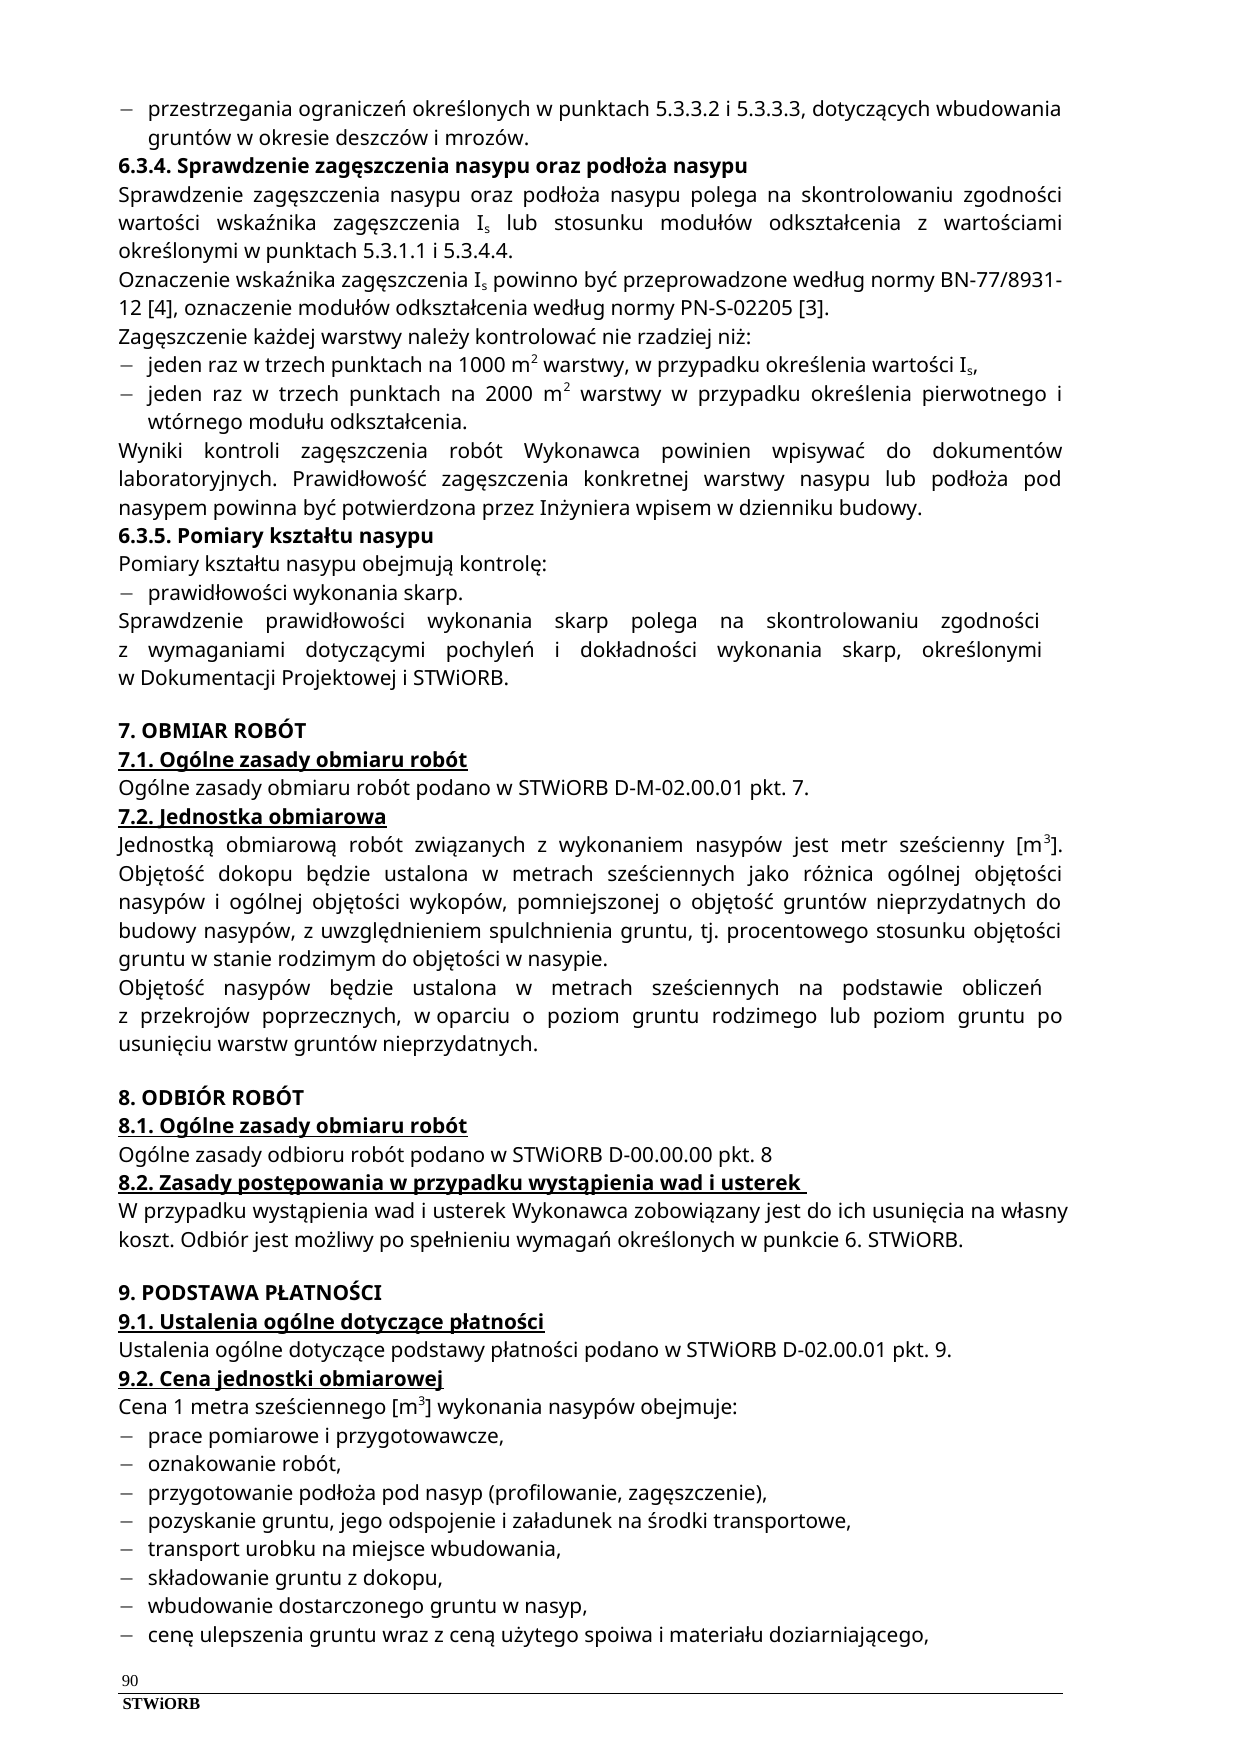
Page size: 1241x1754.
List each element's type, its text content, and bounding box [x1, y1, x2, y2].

list jeden raz w trzech punktach na 1000 m2 warstwy, w przypadku określenia wartości Is, [118, 350, 1063, 379]
text 9. PODSTAWA PŁATNOŚCI [118, 1278, 1063, 1307]
text Cena 1 metra sześciennego [m3] wykonania nasypów obejmuje: [118, 1392, 1063, 1421]
list transport urobku na miejsce wbudowania, [118, 1534, 1063, 1563]
list jeden raz w trzech punktach na 2000 m2 warstwy w przypadku określenia pierwotnego i wtórnego modułu odkształcenia. [118, 379, 1063, 436]
list przestrzegania ograniczeń określonych w punktach 5.3.3.2 i 5.3.3.3, dotyczących wbudowania gruntów w okresie deszczów i mrozów. [118, 94, 1063, 151]
text Sprawdzenie zagęszczenia nasypu oraz podłoża nasypu polega na skontrolowaniu zgodności wartości wskaźnika zagęszczenia Is lub stosunku modułów odkształcenia z wartościami określonymi w punktach 5.3.1.1 i 5.3.4.4. [118, 180, 1063, 265]
text Oznaczenie wskaźnika zagęszczenia Is powinno być przeprowadzone według normy BN-77/8931-12 [4], oznaczenie modułów odkształcenia według normy PN-S-02205 [3]. [118, 265, 1063, 322]
text 8.1. Ogólne zasady obmiaru robót [118, 1111, 1063, 1140]
text W przypadku wystąpienia wad i usterek Wykonawca zobowiązany jest do ich usunięcia na własny koszt. Odbiór jest możliwy po spełnieniu wymagań określonych w punkcie 6. STWiORB. [118, 1197, 1069, 1253]
list przygotowanie podłoża pod nasyp (profilowanie, zagęszczenie), [118, 1478, 1063, 1506]
text Jednostką obmiarową robót związanych z wykonaniem nasypów jest metr sześcienny [m3]. Objętość dokopu będzie ustalona w metrach sześciennych jako różnica ogólnej objętości nasypów i ogólnej objętości wykopów, pomniejszonej o objętość gruntów nieprzydatnych do budowy nasypów, z uwzględnieniem spulchnienia gruntu, tj. procentowego stosunku objętości gruntu w stanie rodzimym do objętości w nasypie. [118, 830, 1063, 973]
text 6.3.5. Pomiary kształtu nasypu [118, 521, 1063, 549]
text 7.2. Jednostka obmiarowa [118, 802, 1063, 830]
text 8.2. Zasady postępowania w przypadku wystąpienia wad i usterek [118, 1168, 1063, 1197]
list prawidłowości wykonania skarp. [118, 578, 1063, 606]
text 7.1. Ogólne zasady obmiaru robót [118, 745, 1063, 773]
text Ogólne zasady odbioru robót podano w STWiORB D-00.00.00 pkt. 8 [118, 1140, 1063, 1168]
text 6.3.4. Sprawdzenie zagęszczenia nasypu oraz podłoża nasypu [118, 151, 1063, 180]
list składowanie gruntu z dokopu, [118, 1563, 1063, 1591]
text Ustalenia ogólne dotyczące podstawy płatności podano w STWiORB D-02.00.01 pkt. 9. [118, 1335, 1063, 1364]
text Zagęszczenie każdej warstwy należy kontrolować nie rzadziej niż: [118, 322, 1063, 350]
list cenę ulepszenia gruntu wraz z ceną użytego spoiwa i materiału doziarniającego, [118, 1620, 1063, 1648]
text Sprawdzenie prawidłowości wykonania skarp polega na skontrolowaniu zgodności z wymaganiami dotyczącymi pochyleń i dokładności wykonania skarp, określonymi w Dokumentacji Projektowej i STWiORB. [118, 606, 1063, 692]
text 7. OBMIAR ROBÓT [118, 717, 1063, 745]
text 9.1. Ustalenia ogólne dotyczące płatności [118, 1307, 1063, 1335]
text Ogólne zasady obmiaru robót podano w STWiORB D-M-02.00.01 pkt. 7. [118, 773, 1063, 802]
list pozyskanie gruntu, jego odspojenie i załadunek na środki transportowe, [118, 1506, 1063, 1534]
text 8. ODBIÓR ROBÓT [118, 1083, 1063, 1111]
list prace pomiarowe i przygotowawcze, [118, 1421, 1063, 1449]
list oznakowanie robót, [118, 1449, 1063, 1478]
text Pomiary kształtu nasypu obejmują kontrolę: [118, 549, 1063, 578]
text Wyniki kontroli zagęszczenia robót Wykonawca powinien wpisywać do dokumentów laboratoryjnych. Prawidłowość zagęszczenia konkretnej warstwy nasypu lub podłoża pod nasypem powinna być potwierdzona przez Inżyniera wpisem w dzienniku budowy. [118, 436, 1063, 521]
text 9.2. Cena jednostki obmiarowej [118, 1364, 1063, 1392]
text Objętość nasypów będzie ustalona w metrach sześciennych na podstawie obliczeń z przekrojów poprzecznych, w oparciu o poziom gruntu rodzimego lub poziom gruntu po usunięciu warstw gruntów nieprzydatnych. [118, 973, 1063, 1058]
list wbudowanie dostarczonego gruntu w nasyp, [118, 1591, 1063, 1620]
